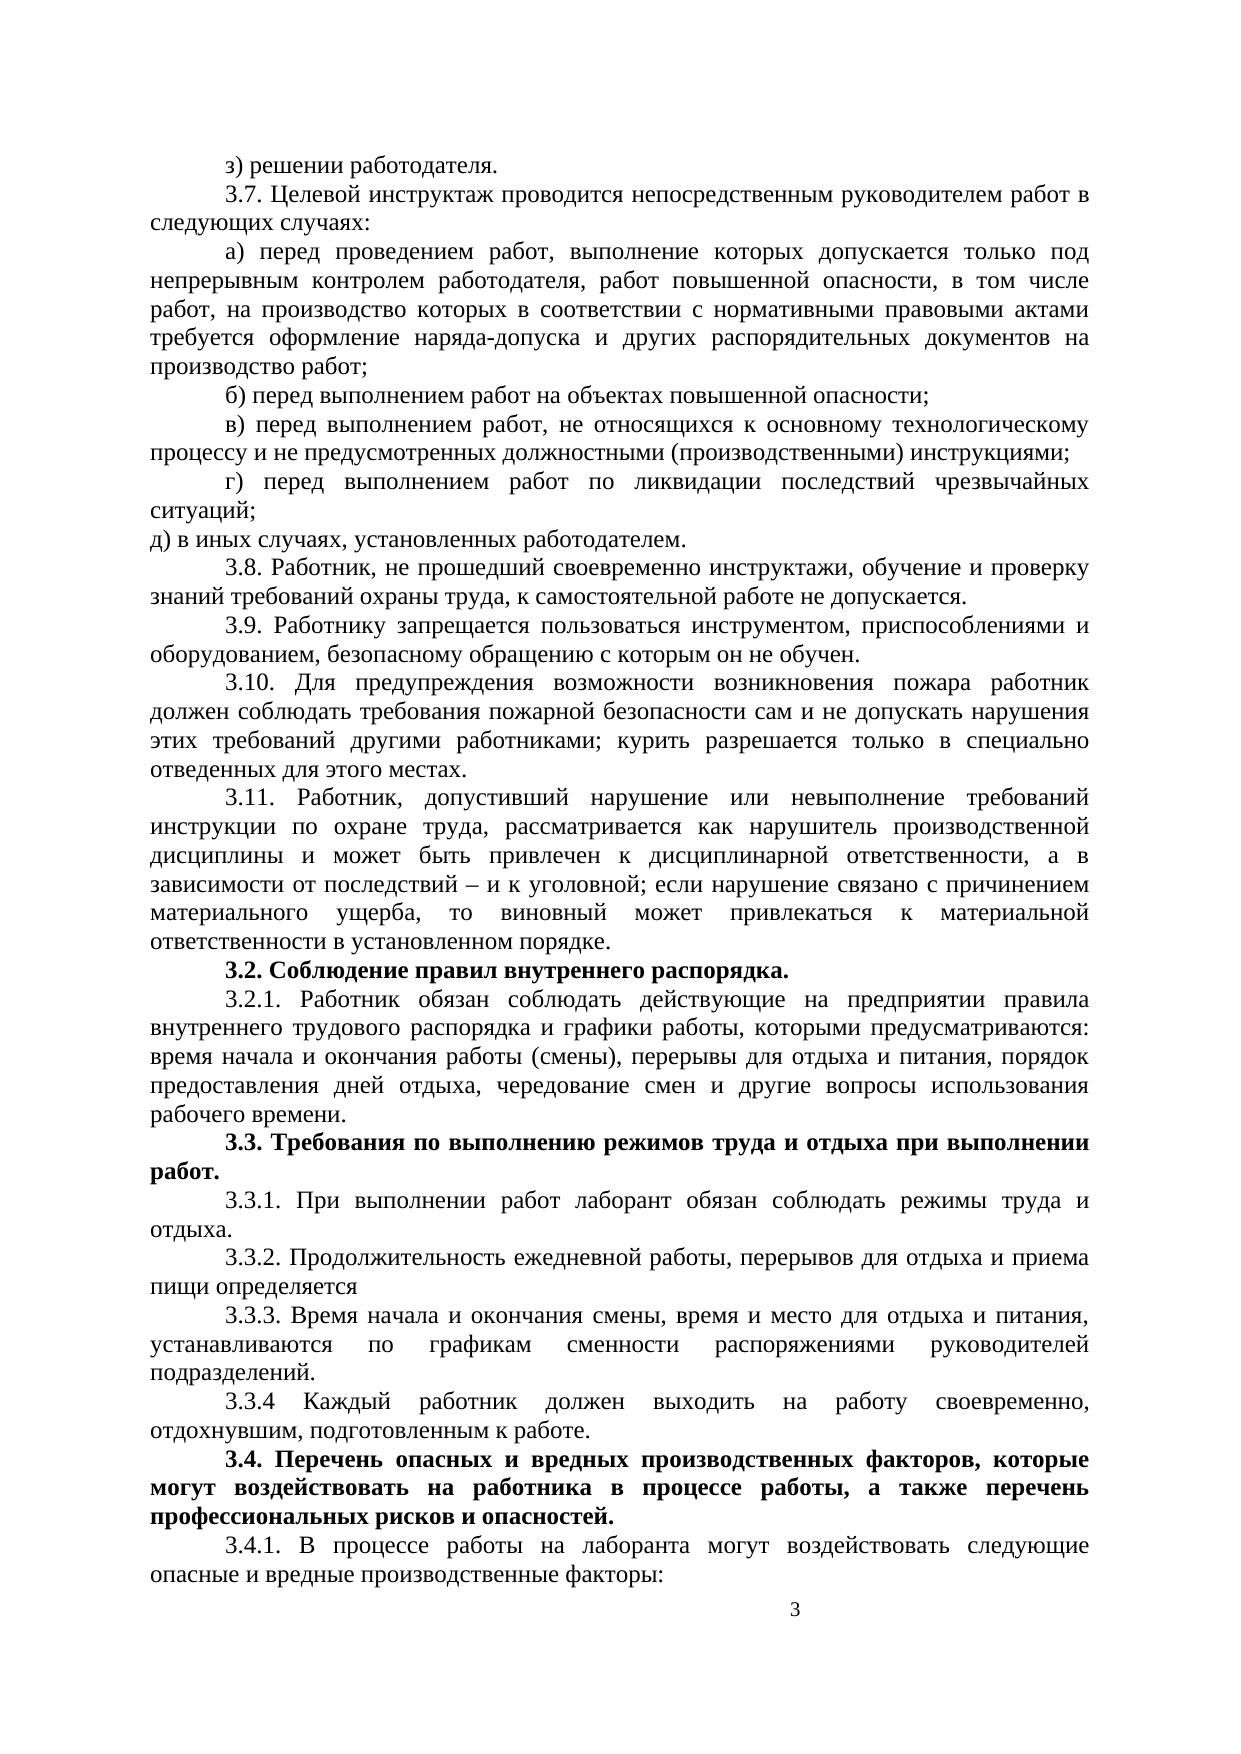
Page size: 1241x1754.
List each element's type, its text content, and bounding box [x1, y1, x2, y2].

text 3.4.1. В процессе работы на лаборанта могут воздействовать следующие опасные и вредные производственные факторы: [150, 1530, 1090, 1587]
text д) в иных случаях, установленных работодателем. [150, 524, 1090, 552]
text в) перед выполнением работ, не относящихся к основному технологическому процессу и не предусмотренных должностными (производственными) инструкциями; [150, 409, 1090, 466]
text 3.3.3. Время начала и окончания смены, время и место для отдыха и питания, устанавливаются по графикам сменности распоряжениями руководителей подразделений. [150, 1300, 1090, 1386]
text з) решении работодателя. [150, 150, 1090, 179]
text 3.3.1. При выполнении работ лаборант обязан соблюдать режимы труда и отдыха. [150, 1185, 1090, 1242]
text 3.3.4 Каждый работник должен выходить на работу своевременно, отдохнувшим, подготовленным к работе. [150, 1386, 1090, 1444]
text 3.11. Работник, допустивший нарушение или невыполнение требований инструкции по охране труда, рассматривается как нарушитель производственной дисциплины и может быть привлечен к дисциплинарной ответственности, а в зависимости от последствий – и к уголовной; если нарушение связано с причинением материального ущерба, то виновный может привлекаться к материальной ответственности в установленном порядке. [150, 782, 1090, 955]
text 3.9. Работнику запрещается пользоваться инструментом, приспособлениями и оборудованием, безопасному обращению с которым он не обучен. [150, 610, 1090, 667]
text 3.10. Для предупреждения возможности возникновения пожара работник должен соблюдать требования пожарной безопасности сам и не допускать нарушения этих требований другими работниками; курить разрешается только в специально отведенных для этого местах. [150, 667, 1090, 782]
text 3.7. Целевой инструктаж проводится непосредственным руководителем работ в следующих случаях: [150, 179, 1090, 236]
text б) перед выполнением работ на объектах повышенной опасности; [150, 380, 1090, 409]
text г) перед выполнением работ по ликвидации последствий чрезвычайных ситуаций; [150, 466, 1090, 524]
text 3.2.1. Работник обязан соблюдать действующие на предприятии правила внутреннего трудового распорядка и графики работы, которыми предусматриваются: время начала и окончания работы (смены), перерывы для отдыха и питания, порядок предоставления дней отдыха, чередование смен и другие вопросы использования рабочего времени. [150, 984, 1090, 1127]
text 3.8. Работник, не прошедший своевременно инструктажи, обучение и проверку знаний требований охраны труда, к самостоятельной работе не допускается. [150, 552, 1090, 610]
text 3.3. Требования по выполнению режимов труда и отдыха при выполнении работ. [150, 1127, 1090, 1185]
text 3.4. Перечень опасных и вредных производственных факторов, которые могут воздействовать на работника в процессе работы, а также перечень профессиональных рисков и опасностей. [150, 1444, 1090, 1530]
text 3.3.2. Продолжительность ежедневной работы, перерывов для отдыха и приема пищи определяется [150, 1242, 1090, 1300]
text а) перед проведением работ, выполнение которых допускается только под непрерывным контролем работодателя, работ повышенной опасности, в том числе работ, на производство которых в соответствии с нормативными правовыми актами требуется оформление наряда-допуска и других распорядительных документов на производство работ; [150, 236, 1090, 380]
text 3.2. Соблюдение правил внутреннего распорядка. [150, 955, 1090, 984]
